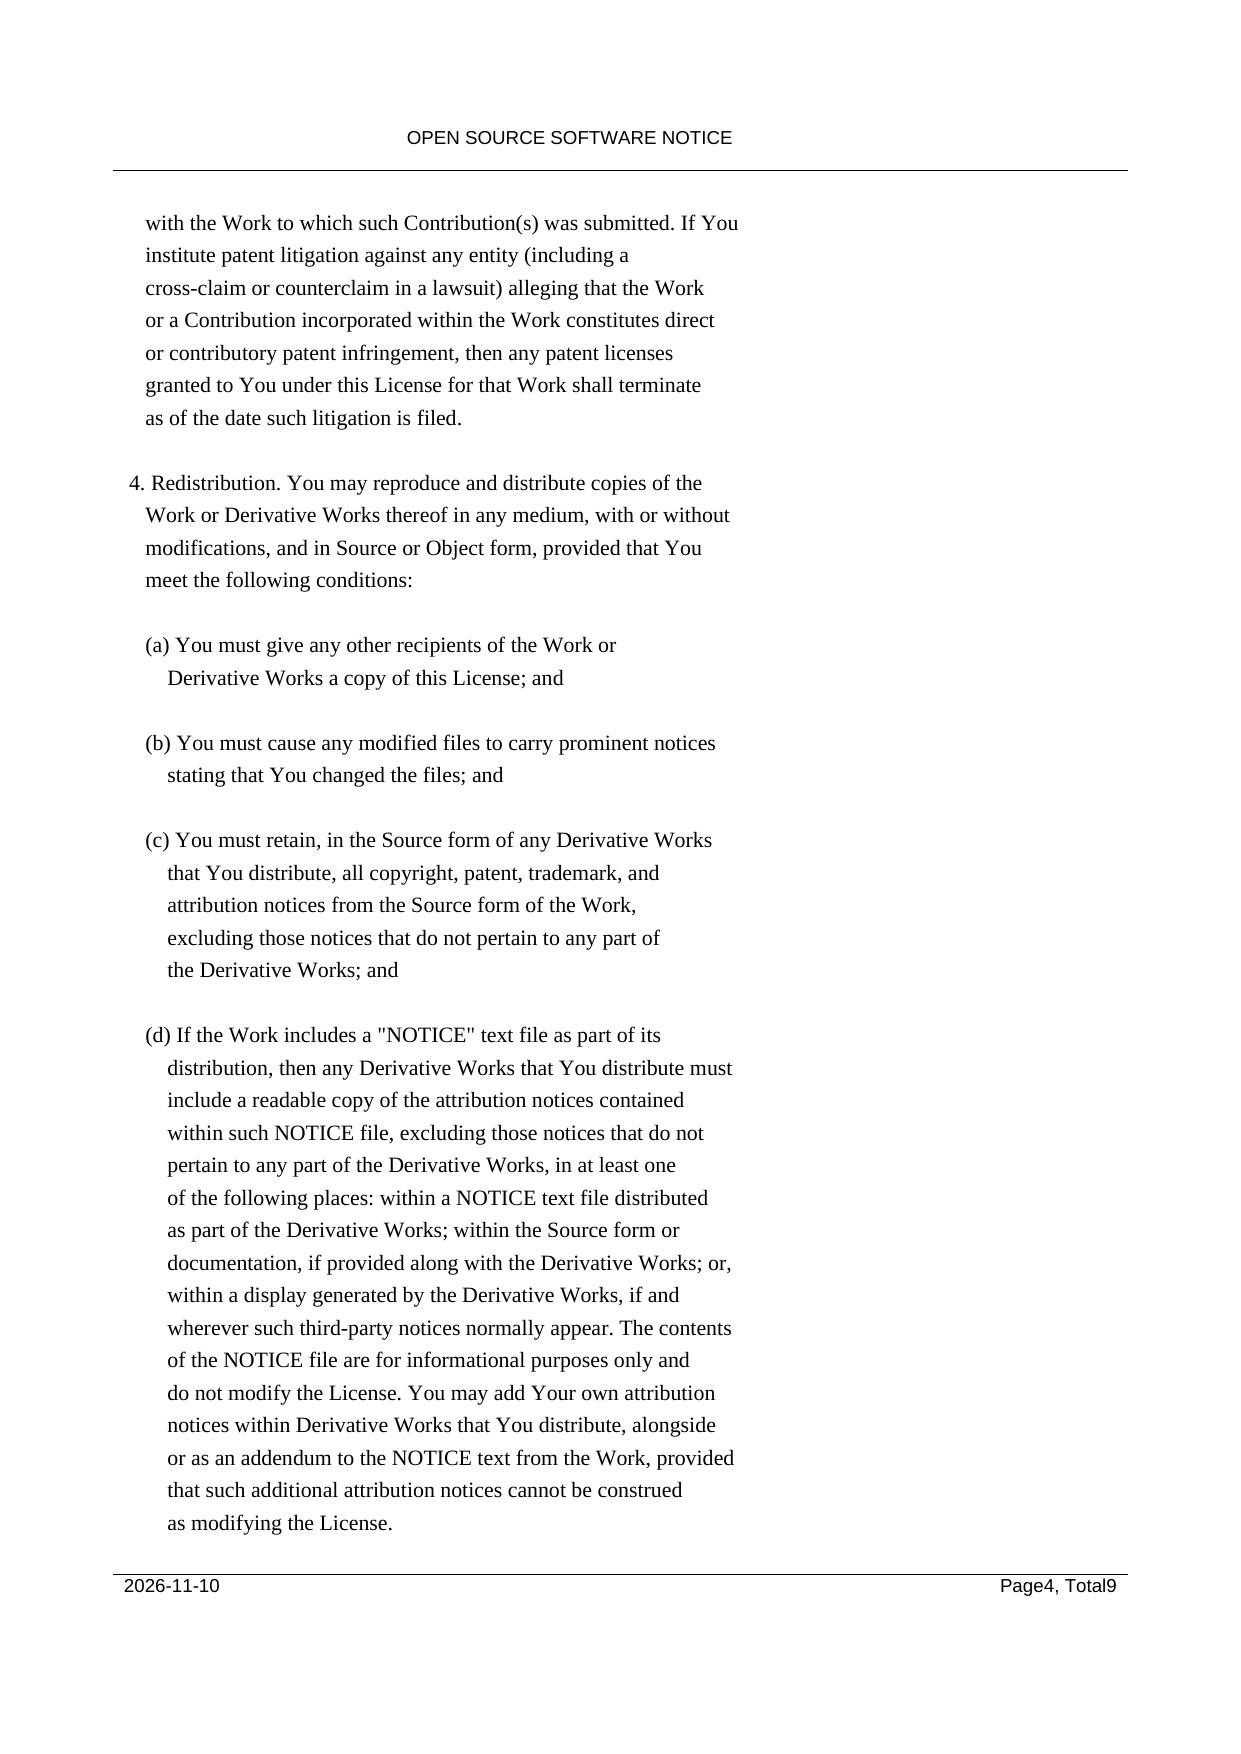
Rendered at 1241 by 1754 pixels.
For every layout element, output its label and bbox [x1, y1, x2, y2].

text [112, 206, 1128, 1539]
